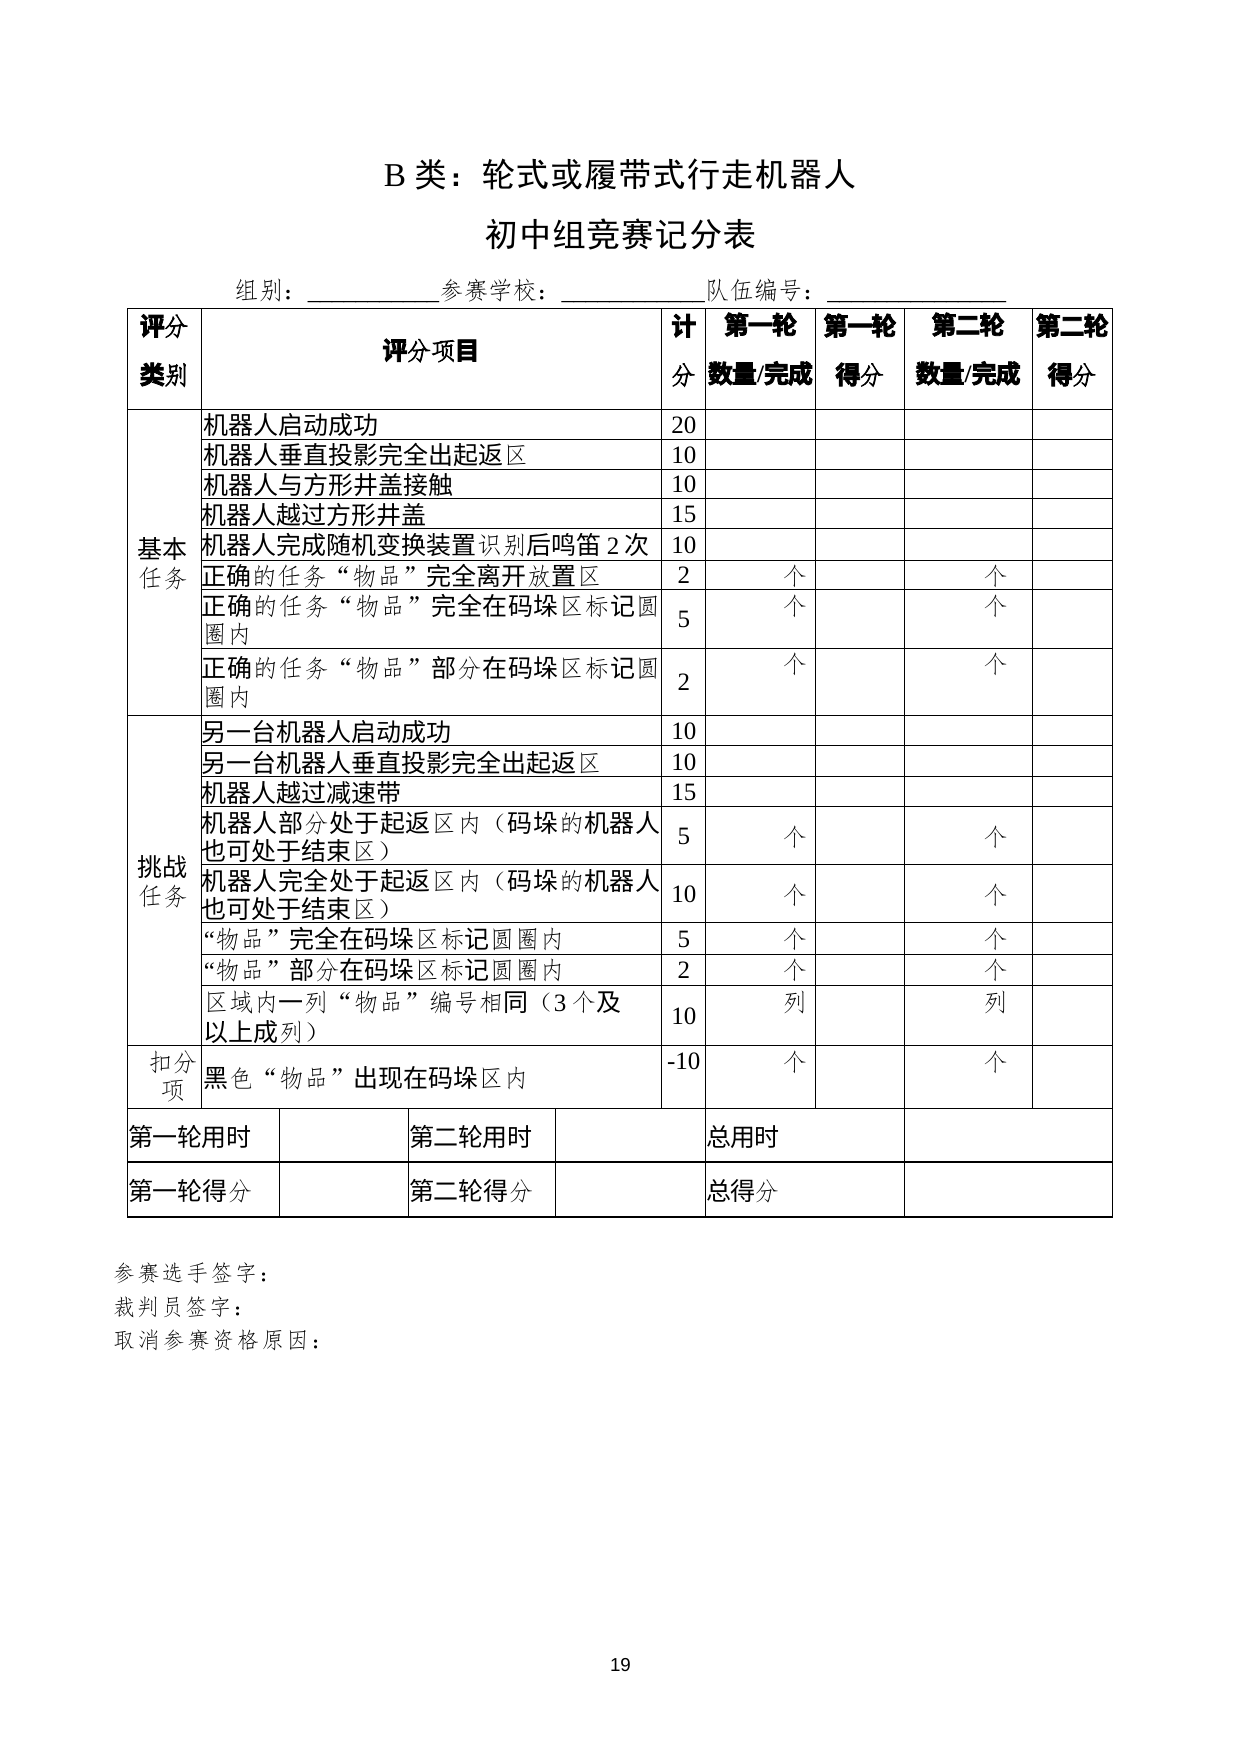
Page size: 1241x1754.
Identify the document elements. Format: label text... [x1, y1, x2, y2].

table_cell 20 [662, 410, 705, 439]
table_cell 机器人越过减速带 [202, 777, 661, 806]
table_cell [1033, 923, 1112, 954]
table_cell 15 [662, 777, 705, 806]
table_cell [816, 807, 904, 864]
table_cell 正确的任务“物品”完全离开放置区 [202, 561, 661, 589]
table_cell 另一台机器人启动成功 [202, 716, 661, 745]
table_cell 10 [662, 746, 705, 776]
table_cell [706, 440, 815, 468]
table_cell [905, 440, 1032, 468]
table_cell 10 [662, 529, 705, 559]
table_cell [706, 410, 815, 439]
table_cell 机器人启动成功 [202, 410, 661, 439]
table_cell 黑色“物品”出现在码垛区内 [202, 1046, 661, 1108]
table_cell 机器人完成随机变换装置识别后鸣笛2次 [202, 529, 661, 559]
table_cell [816, 955, 904, 985]
table_cell 个 [905, 865, 1032, 922]
text 初中组竞赛记分表 [112, 213, 1128, 254]
table_cell 基本任务 [128, 410, 201, 714]
table_cell 列 [905, 986, 1032, 1045]
table_cell 第二轮得分 [409, 1163, 555, 1216]
table_cell [816, 716, 904, 745]
table_cell [1033, 590, 1112, 647]
table_cell [706, 470, 815, 498]
table_cell [1033, 499, 1112, 528]
table_cell [816, 440, 904, 468]
table_cell 第二轮用时 [409, 1109, 555, 1161]
table_cell 个 [905, 1046, 1032, 1108]
table_cell [1033, 777, 1112, 806]
text 组别：___________参赛学校：____________队伍编号：_______________ [112, 265, 1128, 308]
table_cell [706, 716, 815, 745]
table_cell [1033, 1046, 1112, 1108]
table_cell [905, 716, 1032, 745]
table_cell 正确的任务“物品”部分在码垛区标记圆圈内 [202, 649, 661, 714]
table_cell [280, 1109, 408, 1161]
table_cell [816, 410, 904, 439]
text 裁判员签字： [112, 1292, 1128, 1318]
text B类：轮式或履带式行走机器人 [112, 161, 1128, 202]
text 参赛选手签字： [112, 1258, 1128, 1285]
table_cell [1033, 649, 1112, 714]
table_cell [905, 529, 1032, 559]
table_cell [905, 746, 1032, 776]
table_cell 个 [706, 590, 815, 647]
table_cell 机器人完全处于起返区内（码垛的机器人也可处于结束区） [202, 865, 661, 922]
table_cell [706, 529, 815, 559]
table_cell [905, 470, 1032, 498]
table_cell 列 [706, 986, 815, 1045]
table_cell [905, 777, 1032, 806]
table_cell [1033, 470, 1112, 498]
table_cell [556, 1109, 705, 1161]
table_cell 个 [706, 955, 815, 985]
table_header 评分 类别 [128, 309, 201, 408]
table_cell “物品”完全在码垛区标记圆圈内 [202, 923, 661, 954]
table_cell [1033, 716, 1112, 745]
table_header 第一轮 数量/完成 [706, 309, 815, 408]
table_cell [905, 499, 1032, 528]
table_cell [556, 1163, 705, 1216]
table_cell [1033, 955, 1112, 985]
table_cell 10 [662, 470, 705, 498]
table_cell [816, 470, 904, 498]
table_cell 10 [662, 440, 705, 468]
table_cell 2 [662, 561, 705, 589]
table_cell [816, 590, 904, 647]
table_header 第一轮 得分 [816, 309, 904, 408]
table_cell 个 [905, 561, 1032, 589]
table_cell 个 [905, 955, 1032, 985]
table_cell 机器人越过方形井盖 [202, 499, 661, 528]
table_cell 挑战任务 [128, 716, 201, 1045]
table_header 评分项目 [202, 309, 661, 408]
table_cell 5 [662, 807, 705, 864]
table_cell [1033, 529, 1112, 559]
table_cell [905, 1109, 1112, 1161]
text 取消参赛资格原因： [112, 1326, 1128, 1352]
table_cell 区域内一列“物品”编号相同（3个及以上成列） [202, 986, 661, 1045]
table_cell 机器人部分处于起返区内（码垛的机器人也可处于结束区） [202, 807, 661, 864]
table_cell [1033, 440, 1112, 468]
table_cell 第一轮用时 [128, 1109, 279, 1161]
table_cell 个 [706, 807, 815, 864]
table_cell [816, 649, 904, 714]
table_cell 个 [905, 649, 1032, 714]
table_cell [1033, 807, 1112, 864]
table_cell 个 [905, 923, 1032, 954]
table_cell 个 [905, 590, 1032, 647]
table_cell 2 [662, 955, 705, 985]
table_cell [816, 499, 904, 528]
table_cell 10 [662, 716, 705, 745]
table_cell [816, 746, 904, 776]
table_cell [280, 1163, 408, 1216]
table_cell 总用时 [706, 1109, 904, 1161]
table_header 第二轮 得分 [1033, 309, 1112, 408]
table_cell [706, 777, 815, 806]
table_cell 机器人与方形井盖接触 [202, 470, 661, 498]
table_cell [1033, 561, 1112, 589]
table_cell 个 [706, 923, 815, 954]
table_cell [816, 1046, 904, 1108]
table_cell 个 [905, 807, 1032, 864]
table_header 计分 [662, 309, 705, 408]
table_cell 总得分 [706, 1163, 904, 1216]
table_cell 另一台机器人垂直投影完全出起返区 [202, 746, 661, 776]
table_cell [816, 529, 904, 559]
table_cell 个 [706, 865, 815, 922]
table_cell [816, 777, 904, 806]
table_header 第二轮 数量/完成 [905, 309, 1032, 408]
table_cell “物品”部分在码垛区标记圆圈内 [202, 955, 661, 985]
table_cell [706, 499, 815, 528]
table_cell 第一轮得分 [128, 1163, 279, 1216]
table_cell [905, 1163, 1112, 1216]
table_cell [1033, 865, 1112, 922]
table_cell 10 [662, 865, 705, 922]
table_cell [816, 865, 904, 922]
table_cell 10 [662, 986, 705, 1045]
table_cell [816, 561, 904, 589]
table_cell 正确的任务“物品”完全在码垛区标记圆圈内 [202, 590, 661, 647]
table_cell -10 [662, 1046, 705, 1108]
table_cell [816, 923, 904, 954]
table_cell 5 [662, 923, 705, 954]
table_cell 扣分项 [128, 1046, 201, 1108]
table_cell 2 [662, 649, 705, 714]
table_cell [706, 746, 815, 776]
table_cell [905, 410, 1032, 439]
table_cell [816, 986, 904, 1045]
table_cell 5 [662, 590, 705, 647]
table_cell 个 [706, 649, 815, 714]
table_cell [1033, 746, 1112, 776]
table_cell 个 [706, 561, 815, 589]
table_cell 15 [662, 499, 705, 528]
table_cell 机器人垂直投影完全出起返区 [202, 440, 661, 468]
table_cell [1033, 986, 1112, 1045]
table_cell [1033, 410, 1112, 439]
table_cell 个 [706, 1046, 815, 1108]
